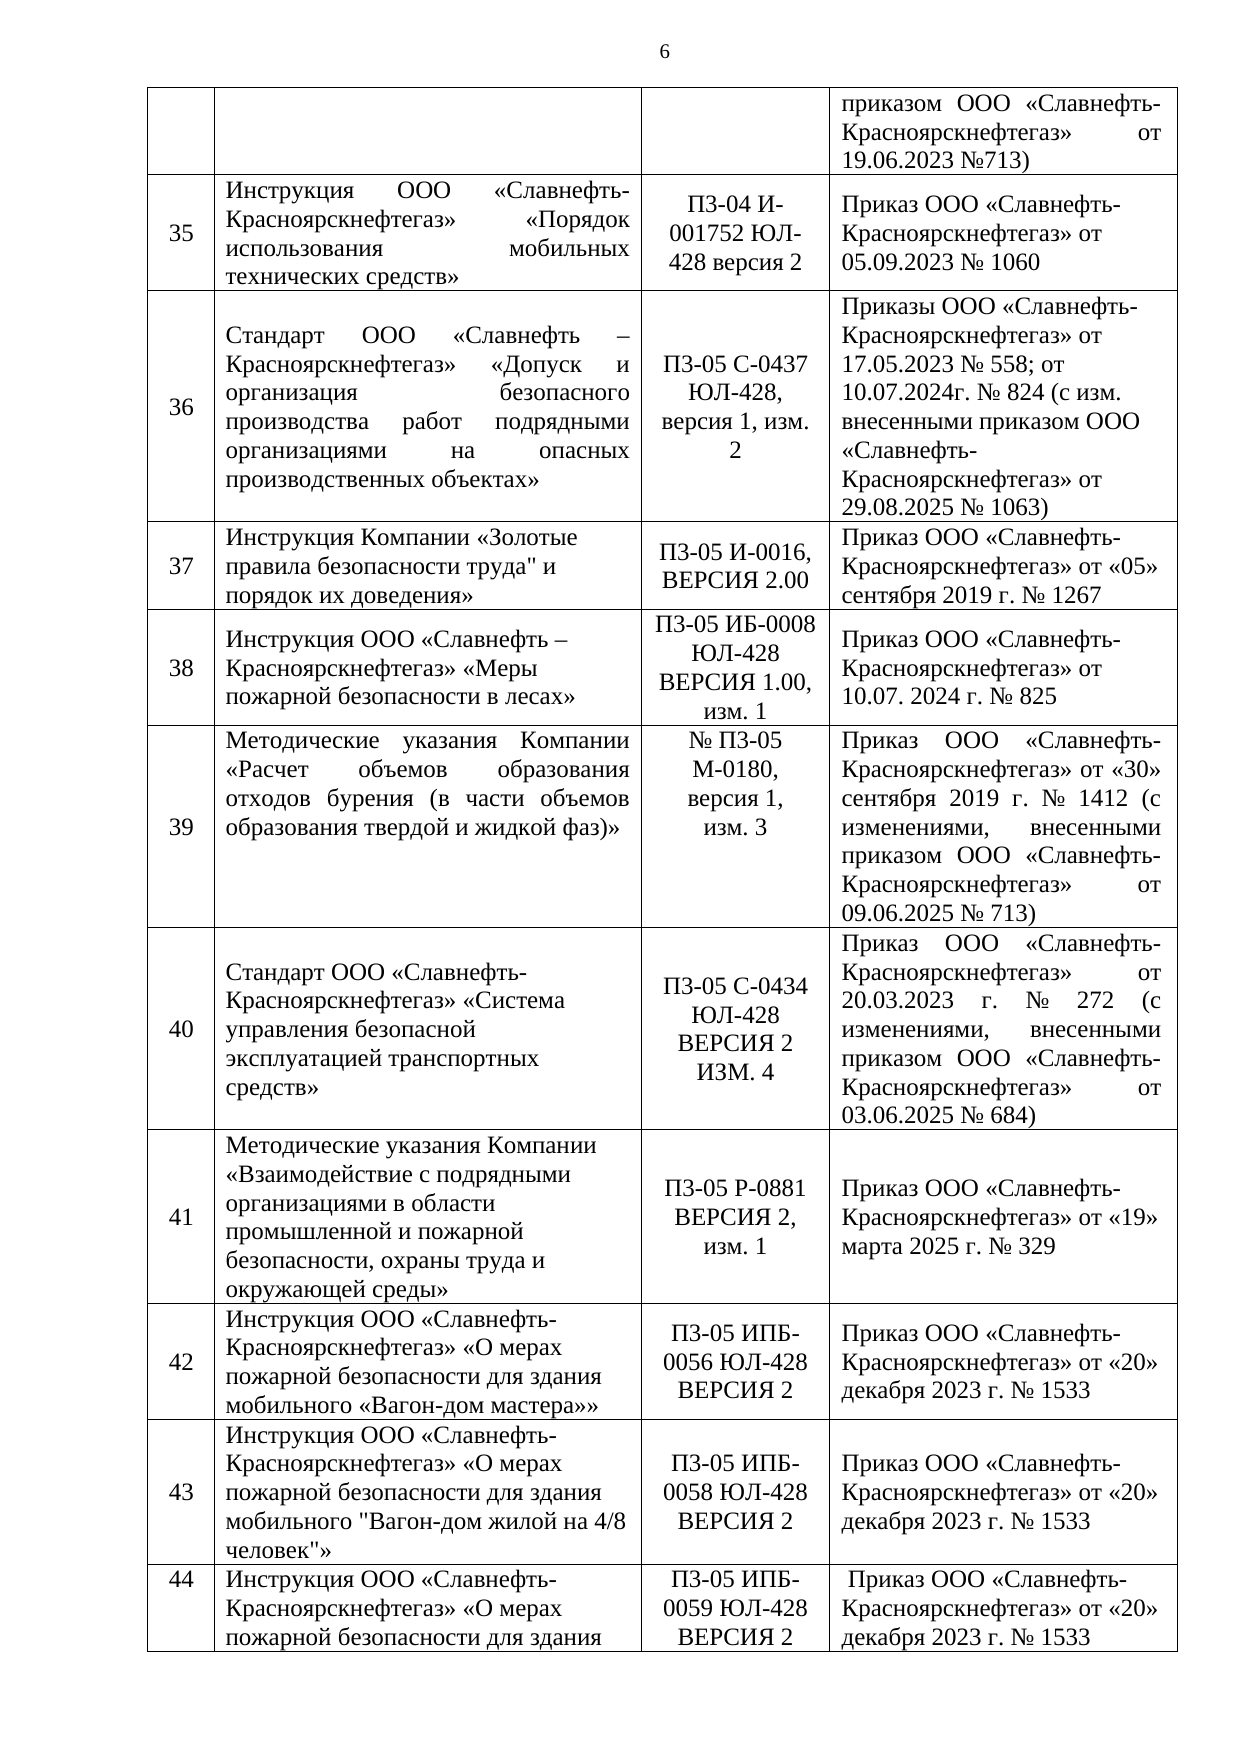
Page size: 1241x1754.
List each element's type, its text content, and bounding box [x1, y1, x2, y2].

table_cell Инструкция ООО «Славнефть-Красноярскнефтегаз» «О мерах пожарной безопасности для здания мобильного «Вагон-дом мастера»» [215, 1304, 641, 1419]
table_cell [215, 88, 641, 174]
table_cell П3-05 ИБ-0008 ЮЛ-428 ВЕРСИЯ 1.00, изм. 1 [642, 610, 829, 724]
table_cell 38 [148, 610, 214, 724]
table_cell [642, 88, 829, 174]
table_cell П3-05 С-0437 ЮЛ-428, версия 1, изм. 2 [642, 291, 829, 521]
table_cell П3-05 ИПБ-0056 ЮЛ-428 ВЕРСИЯ 2 [642, 1304, 829, 1419]
table_cell 35 [148, 175, 214, 290]
table_cell 42 [148, 1304, 214, 1419]
table_cell П3-05 Р-0881 ВЕРСИЯ 2, изм. 1 [642, 1130, 829, 1303]
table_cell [830, 88, 1177, 174]
table_cell Инструкция Компании «Золотые правила безопасности труда" и порядок их доведения» [215, 522, 641, 608]
table_cell Приказ ООО «Славнефть-Красноярскнефтегаз» от 10.07. 2024 г. № 825 [830, 610, 1177, 724]
table_cell П3-04 И-001752 ЮЛ-428 версия 2 [642, 175, 829, 290]
table_cell 37 [148, 522, 214, 608]
table_cell Приказы ООО «Славнефть-Красноярскнефтегаз» от 17.05.2023 № 558; от 10.07.2024г. № 824 (с изм. внесенными приказом ООО «Славнефть-Красноярскнефтегаз» от 29.08.2025 № 1063) [830, 291, 1177, 521]
table_cell П3-05 И-0016, ВЕРСИЯ 2.00 [642, 522, 829, 608]
table_cell П3-05 ИПБ-0058 ЮЛ-428 ВЕРСИЯ 2 [642, 1420, 829, 1563]
table_cell Методические указания Компании «Взаимодействие с подрядными организациями в области промышленной и пожарной безопасности, охраны труда и окружающей среды» [215, 1130, 641, 1303]
table_cell П3-05 С-0434 ЮЛ-428 ВЕРСИЯ 2 ИЗМ. 4 [642, 928, 829, 1129]
table_cell № П3-05 М-0180, версия 1, изм. 3 [642, 726, 829, 927]
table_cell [830, 1565, 1177, 1651]
table_cell Методические указания Компании «Расчет объемов образования отходов бурения (в части объемов образования твердой и жидкой фаз)» [215, 726, 641, 927]
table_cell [642, 1565, 829, 1651]
table_cell Приказ ООО «Славнефть-Красноярскнефтегаз» от 20.03.2023 г. № 272 (с изменениями, внесенными приказом ООО «Славнефть-Красноярскнефтегаз» от 03.06.2025 № 684) [830, 928, 1177, 1129]
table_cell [215, 1565, 641, 1651]
table_cell Приказ ООО «Славнефть-Красноярскнефтегаз» от «20» декабря 2023 г. № 1533 [830, 1304, 1177, 1419]
table_cell Приказ ООО «Славнефть-Красноярскнефтегаз» от «30» сентября 2019 г. № 1412 (с изменениями, внесенными приказом ООО «Славнефть-Красноярскнефтегаз» от 09.06.2025 № 713) [830, 726, 1177, 927]
table_cell 39 [148, 726, 214, 927]
table_cell Приказ ООО «Славнефть-Красноярскнефтегаз» от «05» сентября 2019 г. № 1267 [830, 522, 1177, 608]
table_cell Инструкция ООО «Славнефть – Красноярскнефтегаз» «Меры пожарной безопасности в лесах» [215, 610, 641, 724]
table_cell Приказ ООО «Славнефть-Красноярскнефтегаз» от «20» декабря 2023 г. № 1533 [830, 1420, 1177, 1563]
table_cell 40 [148, 928, 214, 1129]
table_cell 41 [148, 1130, 214, 1303]
table_cell Инструкция ООО «Славнефть-Красноярскнефтегаз» «О мерах пожарной безопасности для здания мобильного "Вагон-дом жилой на 4/8 человек"» [215, 1420, 641, 1563]
table_cell Стандарт ООО «Славнефть – Красноярскнефтегаз» «Допуск и организация безопасного производства работ подрядными организациями на опасных производственных объектах» [215, 291, 641, 521]
table_cell Приказ ООО «Славнефть-Красноярскнефтегаз» от 05.09.2023 № 1060 [830, 175, 1177, 290]
table_cell Инструкция ООО «Славнефть-Красноярскнефтегаз» «Порядок использования мобильных технических средств» [215, 175, 641, 290]
table_cell Стандарт ООО «Славнефть-Красноярскнефтегаз» «Система управления безопасной эксплуатацией транспортных средств» [215, 928, 641, 1129]
table_cell 34 [148, 88, 214, 174]
table_cell 43 [148, 1420, 214, 1563]
table_cell 36 [148, 291, 214, 521]
table_cell 44 [148, 1565, 214, 1651]
table_cell Приказ ООО «Славнефть-Красноярскнефтегаз» от «19» марта 2025 г. № 329 [830, 1130, 1177, 1303]
